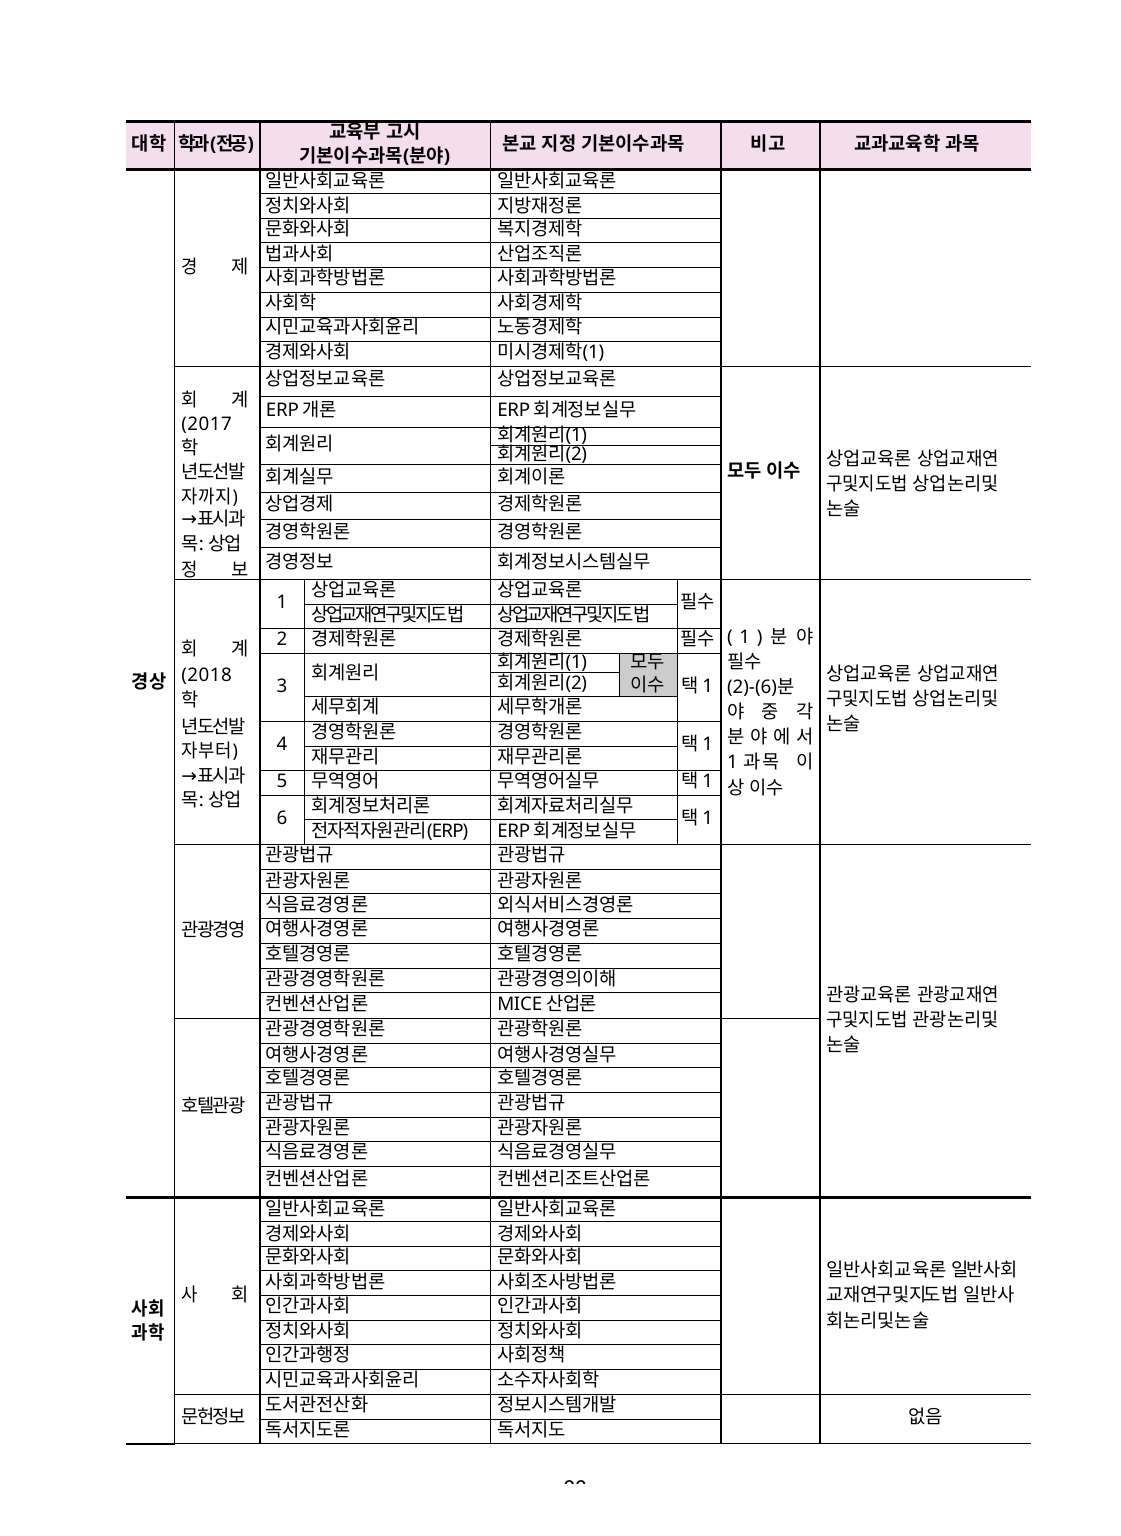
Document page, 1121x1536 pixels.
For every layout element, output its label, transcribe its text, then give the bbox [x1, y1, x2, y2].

table_cell 관광법규 [491, 845, 720, 869]
table_cell 관광경영학원론 [261, 1019, 490, 1042]
table_cell 경영학원론 [491, 722, 677, 746]
table_cell 경제학원론 [491, 629, 677, 653]
table_cell 관광법규 [261, 1093, 490, 1116]
table_cell 관광법규 [491, 1093, 720, 1116]
table_cell 경영정보 [261, 548, 490, 579]
table_cell 인간과행정 [261, 1345, 490, 1369]
table_cell 택1 [678, 771, 720, 795]
table_cell 시민교육과사회윤리 [261, 318, 490, 341]
table_cell 여행사경영실무 [491, 1044, 720, 1067]
table_cell 회계원리(1) [491, 654, 619, 672]
table_cell 호텔경영론 [261, 944, 490, 967]
table_cell 법과사회 [261, 243, 490, 267]
table_cell 경영학원론 [491, 520, 720, 547]
table_cell [722, 1395, 819, 1443]
table_cell 사회조사방법론 [491, 1271, 720, 1295]
table_cell [722, 171, 819, 366]
table_cell 경영학원론 [305, 722, 490, 746]
table_cell 상업경제 [261, 493, 490, 519]
table_cell 상업교육론 상업교재연구및지도법 상업논리및논술 [821, 580, 1031, 844]
table_cell 일반사회교육론 [261, 171, 490, 193]
table_cell 경영학원론 [261, 520, 490, 547]
table_cell 경제학원론 [305, 629, 490, 653]
table_cell 문헌정보 [175, 1395, 259, 1443]
table_cell 산업조직론 [491, 243, 720, 267]
table_cell 경상 [126, 171, 174, 1196]
table_cell 컨벤션산업론 [261, 993, 490, 1018]
table_cell 호텔경영론 [261, 1068, 490, 1092]
table_cell 여행사경영론 [261, 919, 490, 943]
table_cell 호텔경영론 [491, 1068, 720, 1092]
table_cell 상업교육론 상업교재연구및지도법 상업논리및논술 [821, 367, 1031, 579]
table_cell 식음료경영론 [261, 894, 490, 918]
table_cell 독서지도론 [261, 1420, 490, 1443]
table_cell 회계이론 [491, 465, 720, 492]
table_cell [821, 171, 1031, 366]
table_cell 회계원리(2) [491, 673, 619, 696]
table_cell 관광자원론 [491, 870, 720, 893]
table_cell 사회정책 [491, 1345, 720, 1369]
table_header 교과교육학 과목 [821, 123, 1031, 168]
table_cell 무역영어 [305, 771, 490, 795]
table_cell [722, 1199, 819, 1394]
table_cell 회 계 (2017학 년도선발 자까지) →표시과 목: 상업 정 보 [175, 367, 259, 579]
table_cell 일반사회교육론 [491, 171, 720, 193]
table_header 본교 지정 기본이수과목 [491, 123, 720, 168]
table_cell 재무관리론 [491, 747, 677, 770]
table_cell 문화와사회 [261, 219, 490, 242]
table_cell 소수자사회학 [491, 1370, 720, 1394]
table_cell 관광경영학원론 [261, 969, 490, 992]
table_cell 필수 [678, 629, 720, 653]
table_cell 사회경제학 [491, 293, 720, 316]
table_cell 외식서비스경영론 [491, 894, 720, 918]
table_cell 관광교육론 관광교재연구및지도법 관광논리및논술 [821, 845, 1031, 1196]
table_cell 시민교육과사회윤리 [261, 1370, 490, 1394]
table_cell 문화와사회 [261, 1247, 490, 1270]
table_cell 회계정보시스템실무 [491, 548, 720, 579]
table_cell 세무학개론 [491, 697, 677, 721]
table_cell 여행사경영론 [491, 919, 720, 943]
table_cell 정보시스템개발 [491, 1395, 720, 1418]
table_cell 회계원리 [305, 654, 490, 696]
table_header 비고 [722, 123, 819, 168]
table_cell ERP회계정보실무 [491, 820, 677, 844]
table_header 교육부 고시 기본이수과목(분야) [261, 123, 490, 168]
table_cell 경제학원론 [491, 493, 720, 519]
table_cell 회 계 (2018학 년도선발 자부터) →표시과 목: 상업 [175, 580, 259, 844]
table_cell 정치와사회 [261, 194, 490, 218]
table_cell 도서관전산화 [261, 1395, 490, 1418]
table_cell 상업정보교육론 [261, 367, 490, 396]
table_cell 사회과학방법론 [491, 268, 720, 292]
table_cell 4 [261, 722, 304, 770]
table_cell 노동경제학 [491, 318, 720, 341]
table_cell ERP개론 [261, 397, 490, 427]
table_cell 택1 [678, 722, 720, 770]
table_cell 재무관리 [305, 747, 490, 770]
table_cell 모두 이수 [620, 654, 677, 696]
table_cell 호텔경영론 [491, 944, 720, 967]
table_cell MICE산업론 [491, 993, 720, 1018]
table_cell 무역영어실무 [491, 771, 677, 795]
table_cell 정치와사회 [261, 1321, 490, 1344]
table_cell 모두 이수 [722, 367, 819, 579]
table_cell 복지경제학 [491, 219, 720, 242]
table_cell 사회학 [261, 293, 490, 316]
table_cell 상업교재연구및지도법 [491, 605, 677, 628]
table_cell 상업교재연구및지도법 [305, 605, 490, 628]
table_cell 미시경제학(1) [491, 342, 720, 366]
table_cell 정치와사회 [491, 1321, 720, 1344]
table_cell 여행사경영론 [261, 1044, 490, 1067]
table_cell 관광경영 [175, 845, 259, 1018]
table_cell 관광법규 [261, 845, 490, 869]
table_cell [722, 845, 819, 1018]
table_cell 회계원리(2) [491, 446, 720, 464]
table_cell 회계정보처리론 [305, 796, 490, 819]
table_cell 상업교육론 [305, 580, 490, 604]
table_cell 식음료경영론 [261, 1142, 490, 1166]
table_cell 경제와사회 [261, 1222, 490, 1246]
table_cell 일반사회교육론 일반사회교재연구및지도법 일반사회논리및논술 [821, 1199, 1031, 1394]
table_cell 5 [261, 771, 304, 795]
table_cell 사회과학방법론 [261, 1271, 490, 1295]
table_cell 필수 [678, 580, 720, 628]
table_cell 경제와사회 [491, 1222, 720, 1246]
table_cell 관광자원론 [261, 870, 490, 893]
table_cell 사회과학방법론 [261, 268, 490, 292]
table_cell 회계실무 [261, 465, 490, 492]
table_cell 택1 [678, 654, 720, 721]
table_cell 택1 [678, 796, 720, 844]
table_cell 관광자원론 [491, 1118, 720, 1141]
table_cell 상업교육론 [491, 580, 677, 604]
table_header 학과(전공) [175, 123, 259, 168]
table_cell 컨벤션리조트산업론 [491, 1167, 720, 1196]
table_cell 문화와사회 [491, 1247, 720, 1270]
table_cell 사회 과학 [126, 1199, 174, 1443]
table_cell [722, 1019, 819, 1196]
table_cell 사 회 [175, 1199, 259, 1394]
table_cell 일반사회교육론 [261, 1199, 490, 1221]
table_header 대학 [126, 123, 174, 168]
table_cell 독서지도 [491, 1420, 720, 1443]
table_cell 6 [261, 796, 304, 844]
table_cell 상업정보교육론 [491, 367, 720, 396]
table_cell 지방재정론 [491, 194, 720, 218]
table_cell 없음 [821, 1395, 1031, 1443]
table_cell 식음료경영실무 [491, 1142, 720, 1166]
table_cell ( 1 ) 분 야 필수 (2)-(6)분 야 중 각 분 야 에 서 1과목 이 상 이수 [722, 580, 819, 844]
table_cell 관광자원론 [261, 1118, 490, 1141]
table_cell 세무회계 [305, 697, 490, 721]
table_cell 회계원리 [261, 428, 490, 464]
table_cell 경제와사회 [261, 342, 490, 366]
table_cell 컨벤션산업론 [261, 1167, 490, 1196]
table_cell 일반사회교육론 [491, 1199, 720, 1221]
table_cell 경 제 [175, 171, 259, 366]
table_cell 호텔관광 [175, 1019, 259, 1196]
table_cell 관광학원론 [491, 1019, 720, 1042]
table_cell 전자적자원관리(ERP) [305, 820, 490, 844]
table_cell 인간과사회 [491, 1296, 720, 1319]
table_cell 인간과사회 [261, 1296, 490, 1319]
table_cell 관광경영의이해 [491, 969, 720, 992]
table_cell 회계원리(1) [491, 428, 720, 445]
table_cell 2 [261, 629, 304, 653]
table_cell 1 [261, 580, 304, 628]
table_cell 3 [261, 654, 304, 721]
table_cell ERP회계정보실무 [491, 397, 720, 427]
table_cell 회계자료처리실무 [491, 796, 677, 819]
